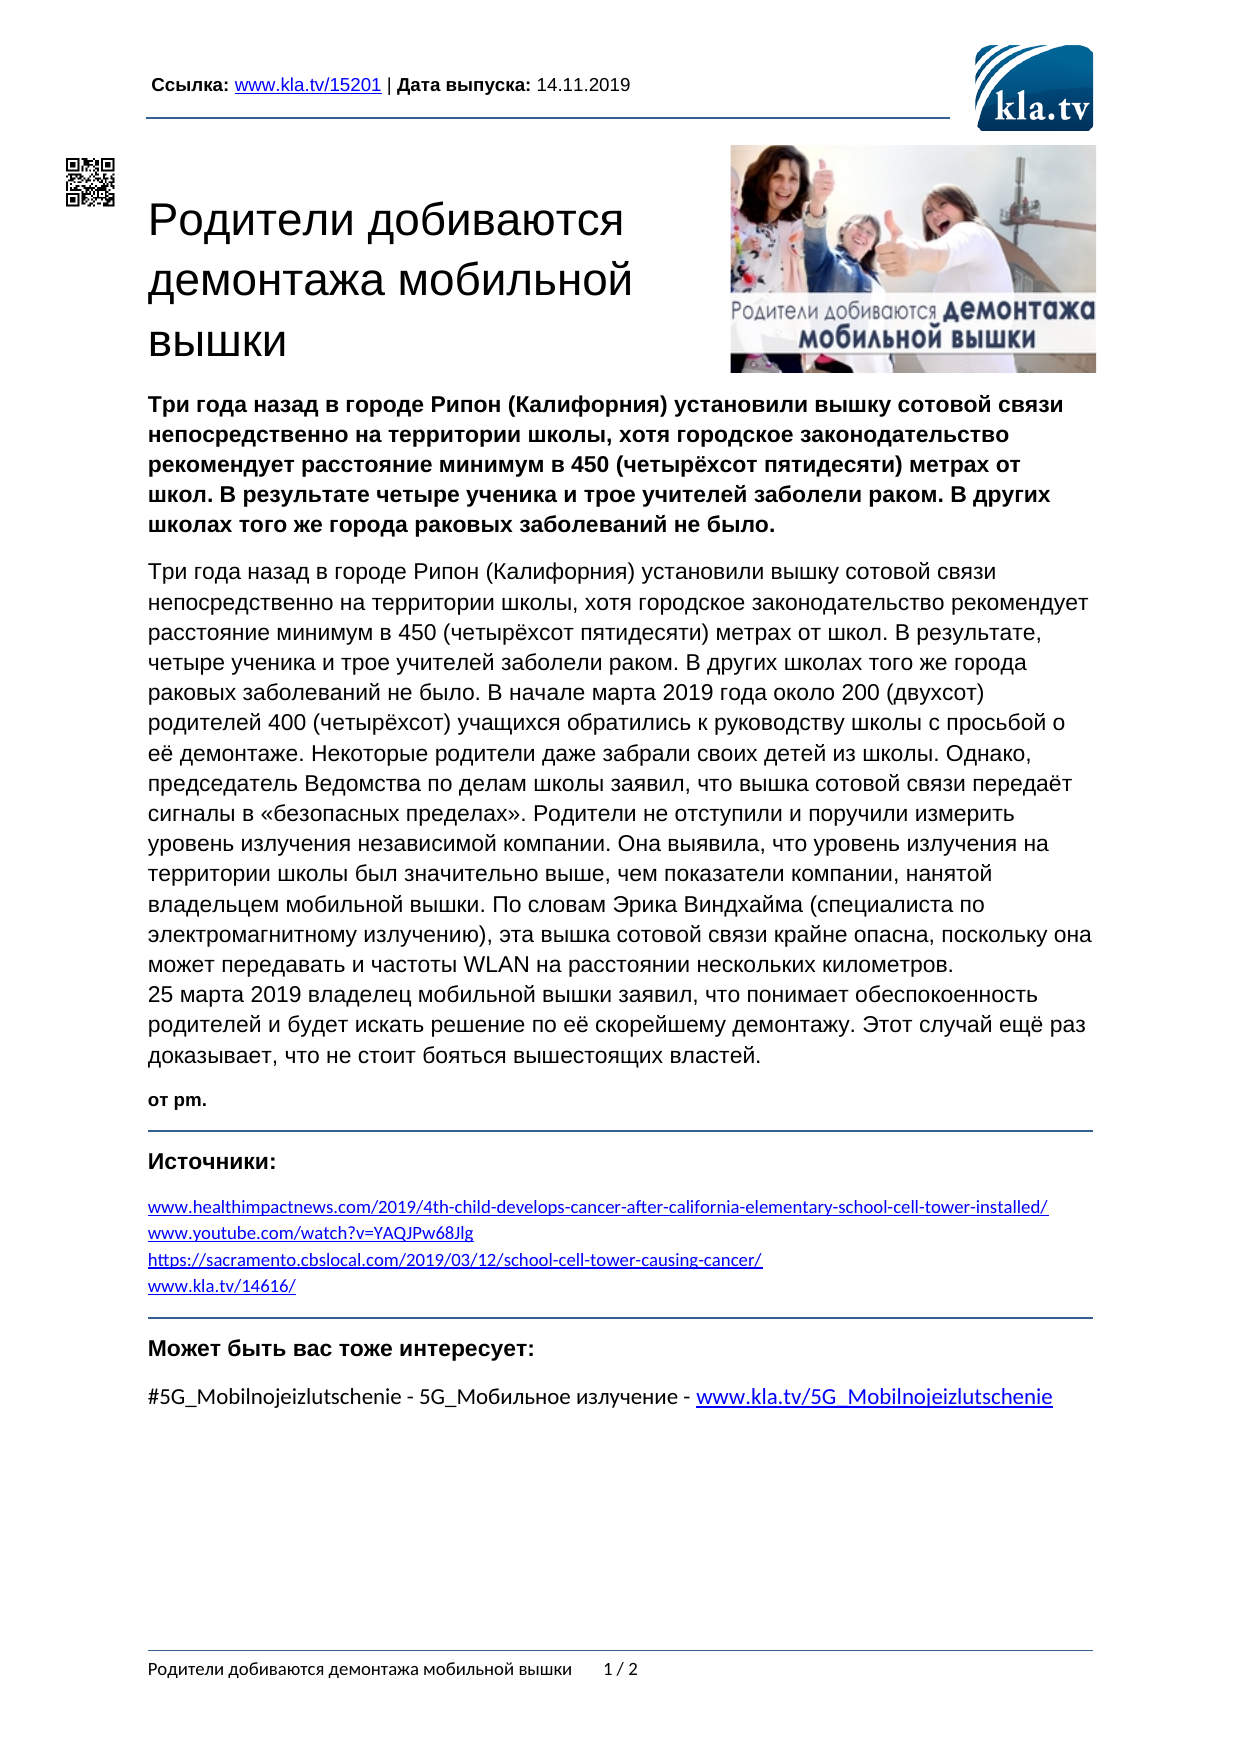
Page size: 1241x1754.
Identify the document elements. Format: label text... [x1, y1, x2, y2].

text Источники: [148, 1132, 1093, 1174]
text Три года назад в городе Рипон (Калифорния) установили вышку сотовой связи непосредственно на территории школы, хотя городское законодательство рекомендует расстояние минимум в 450 (четырёхсот пятидесяти) метрах от школ. В результате, четыре ученика и трое учителей заболели раком. В других школах того же города раковых заболеваний не было. В начале марта 2019 года около 200 (двухсот) родителей 400 (четырёхсот) учащихся обратились к руководству школы с просьбой о её демонтаже. Некоторые родители даже забрали своих детей из школы. Однако, председатель Ведомства по делам школы заявил, что вышка сотовой связи передаёт сигналы в «безопасных пределах». Родители не отступили и поручили измерить уровень излучения независимой компании. Она выявила, что уровень излучения на территории школы был значительно выше, чем показатели компании, нанятой владельцем мобильной вышки. По словам Эрика Виндхайма (специалиста по электромагнитному излучению), эта вышка сотовой связи крайне опасна, поскольку она может передавать и частоты WLAN на расстоянии нескольких километров. 25 марта 2019 владелец мобильной вышки заявил, что понимает обеспокоенность родителей и будет искать решение по её скорейшему демонтажу. Этот случай ещё раз доказывает, что не стоит бояться вышестоящих властей. [148, 558, 1093, 1068]
text от pm. [148, 1088, 1093, 1110]
text Родители добиваются демонтажа мобильной вышки [148, 192, 1093, 366]
text Может быть вас тоже интересует: [148, 1319, 1093, 1362]
text Три года назад в городе Рипон (Калифорния) установили вышку сотовой связи непосредственно на территории школы, хотя городское законодательство рекомендует расстояние минимум в 450 (четырёхсот пятидесяти) метрах от школ. В результате четыре ученика и трое учителей заболели раком. В других школах того же города раковых заболеваний не было. [148, 391, 1093, 538]
text www.healthimpactnews.com/2019/4th-child-develops-cancer-after-california-elementary-school-cell-tower-installed/ www.youtube.com/watch?v=YAQJPw68Jlg https://sacramento.cbslocal.com/2019/03/12/school-cell-tower-causing-cancer/ www.kla.tv/14616/ [148, 1195, 1093, 1297]
text #5G_Mobilnojeizlutschenie - 5G_Мобильное излучение - www.kla.tv/5G_Mobilnojeizlutschenie [148, 1382, 1093, 1410]
